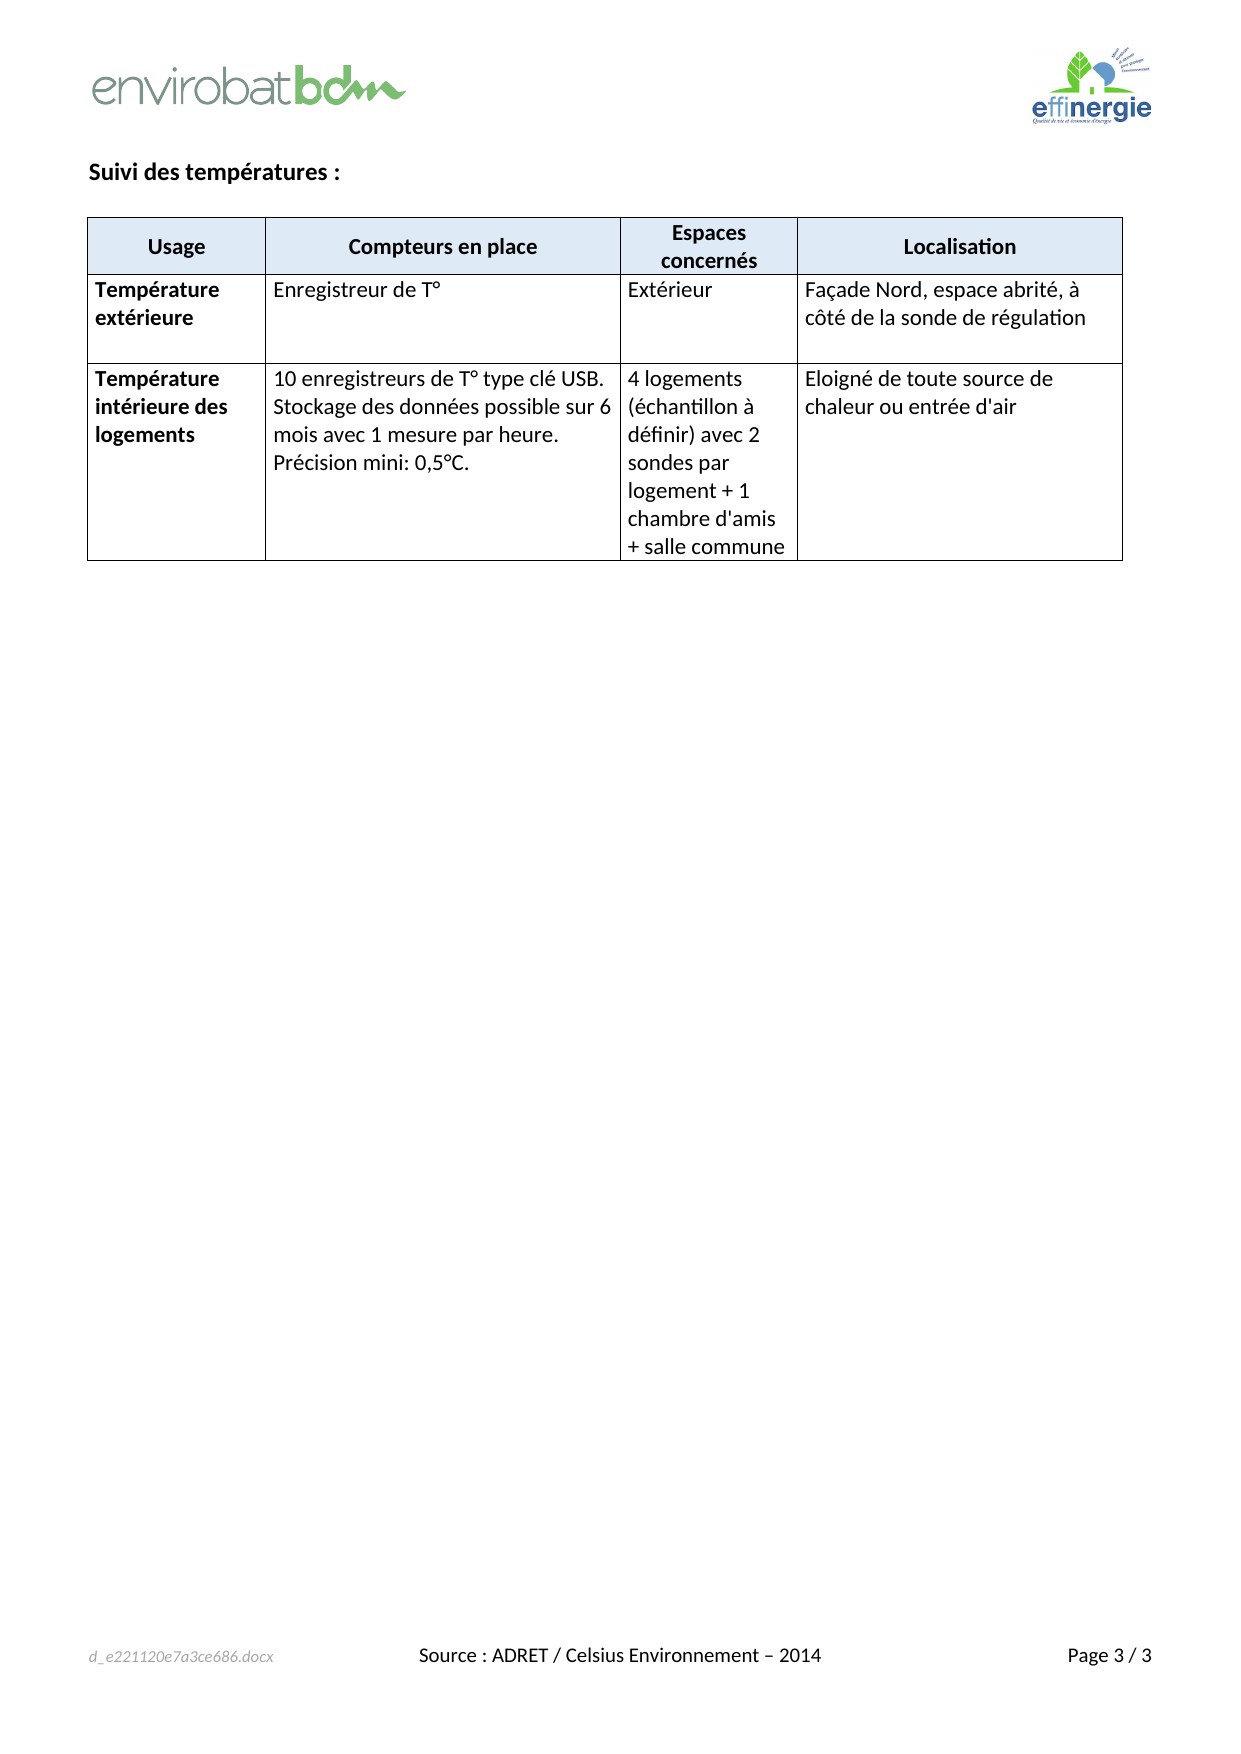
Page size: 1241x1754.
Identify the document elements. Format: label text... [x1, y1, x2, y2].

table_cell Extérieur [621, 275, 797, 363]
picture [92, 65, 407, 105]
table_cell 4 logements (échantillon à définir) avec 2 sondes par logement + 1 chambre d'amis + salle commune [621, 364, 797, 560]
table_cell Façade Nord, espace abrité, à côté de la sonde de régulation [798, 275, 1122, 363]
table_header Localisation [798, 218, 1122, 274]
table_cell Enregistreur de T° [266, 275, 620, 363]
table_cell Température intérieure des logements [88, 364, 265, 560]
picture [1031, 44, 1152, 127]
text Suivi des températures : [89, 156, 1152, 186]
table_header Espaces concernés [621, 218, 797, 274]
table_cell Température extérieure [88, 275, 265, 363]
table_cell 10 enregistreurs de T° type clé USB. Stockage des données possible sur 6 mois avec 1 mesure par heure. Précision mini: 0,5°C. [266, 364, 620, 560]
table_header Compteurs en place [266, 218, 620, 274]
table_header Usage [88, 218, 265, 274]
table_cell Eloigné de toute source de chaleur ou entrée d'air [798, 364, 1122, 560]
